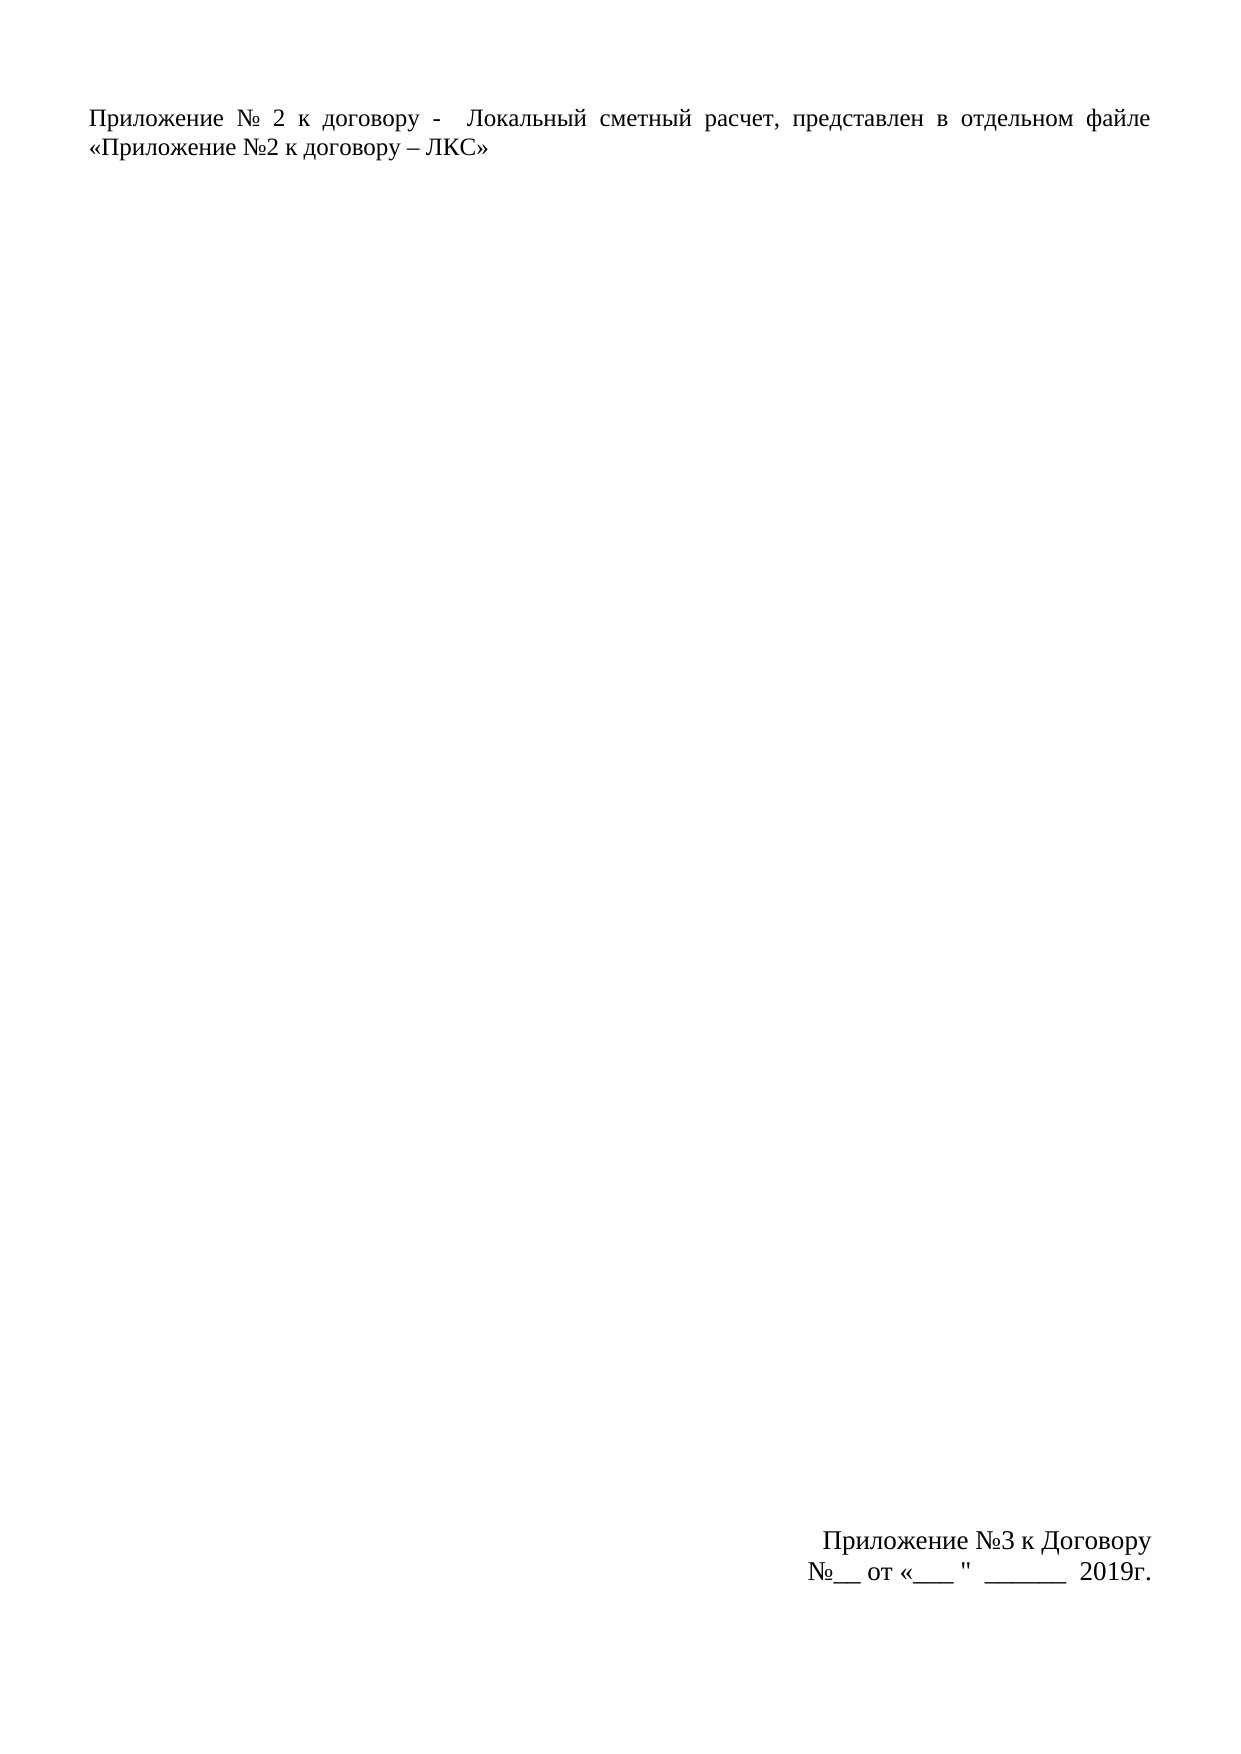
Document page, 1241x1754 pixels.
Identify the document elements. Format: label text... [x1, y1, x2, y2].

text Приложение № 2 к договору - Локальный сметный расчет, представлен в отдельном файле «Приложение №2 к договору – ЛКС» [89, 103, 1152, 161]
text №__ от «___ " ______ 2019г. [89, 1555, 1152, 1586]
text Приложение №3 к Договору [89, 1524, 1152, 1555]
